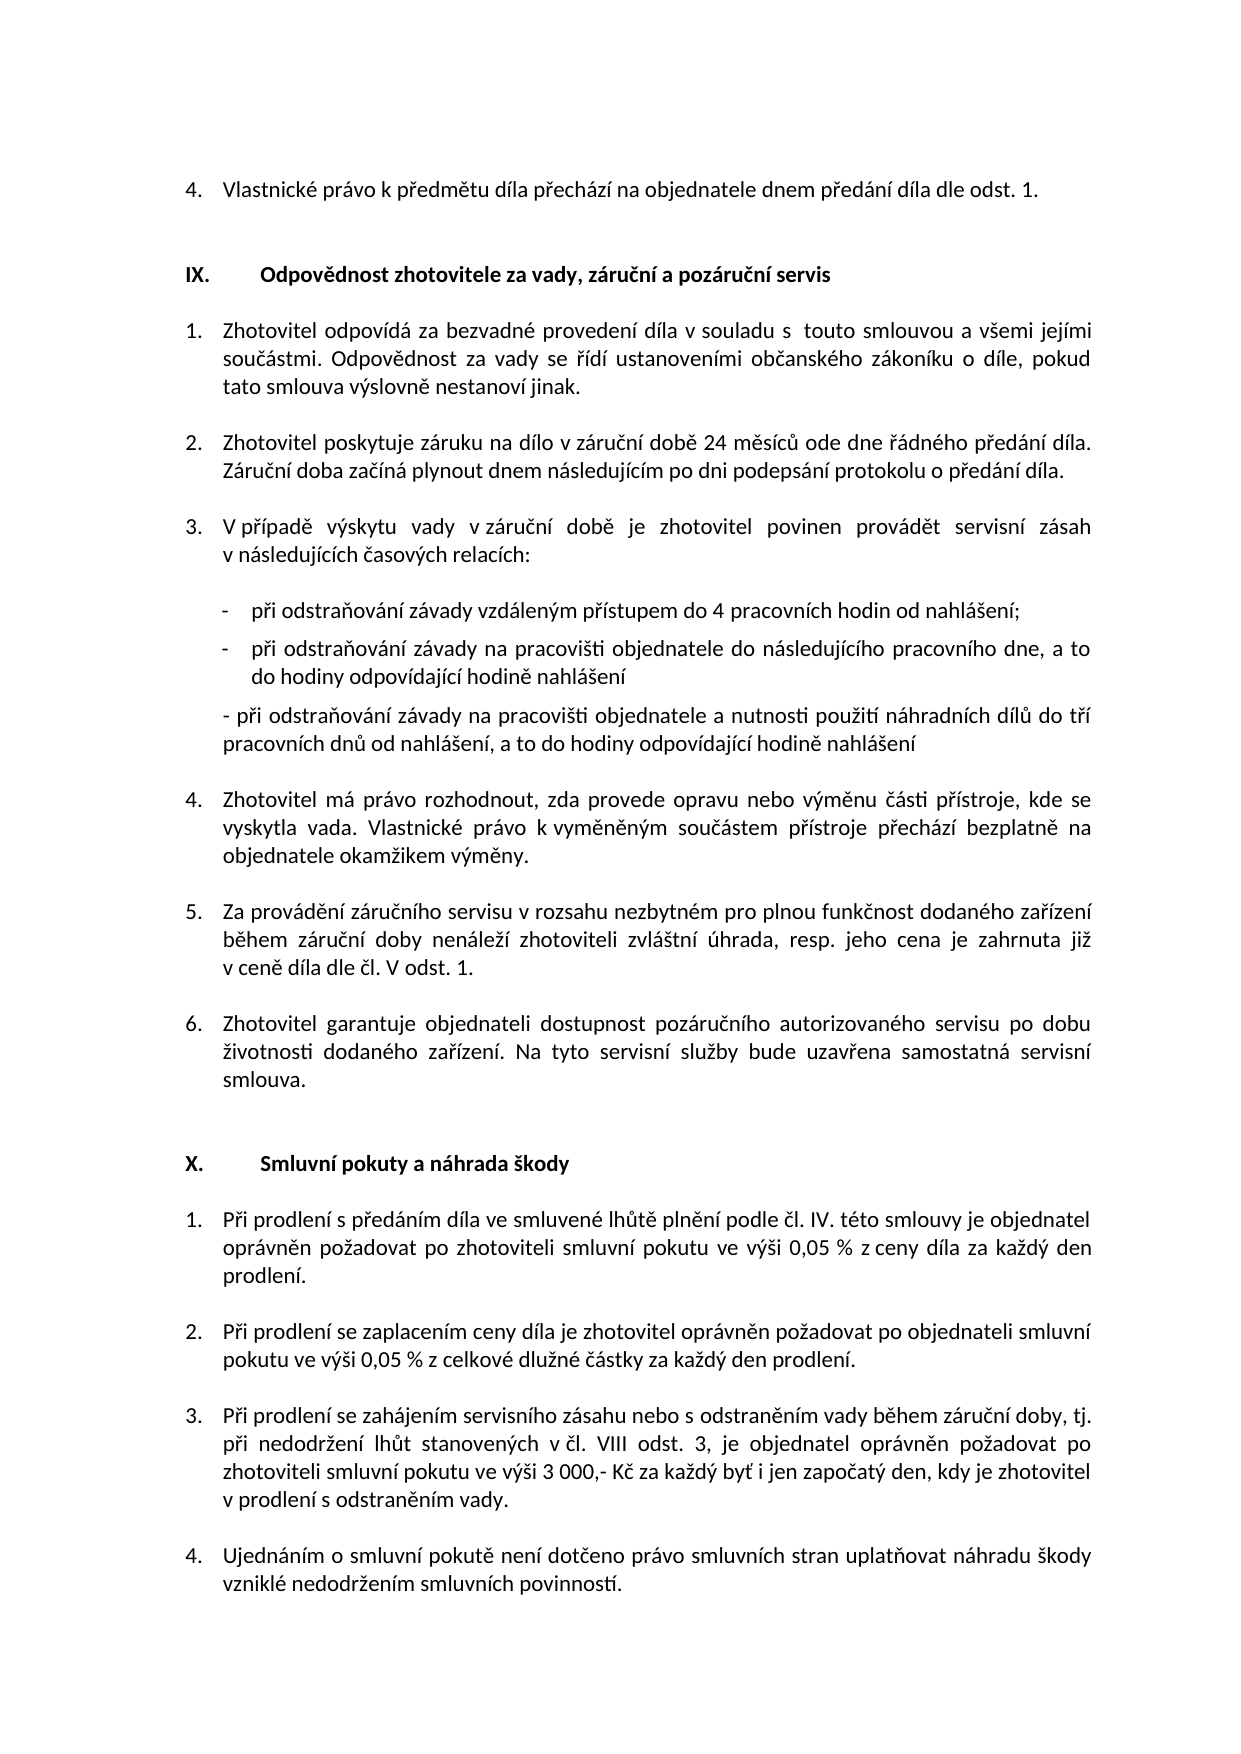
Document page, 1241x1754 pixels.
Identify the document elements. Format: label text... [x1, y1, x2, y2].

text - při odstraňování závady na pracovišti objednatele do následujícího pracovního dne, a to do hodiny odpovídající hodině nahlášení [221, 634, 1093, 690]
list V případě výskytu vady v záruční době je zhotovitel povinen provádět servisní zásah v následujících časových relacích: [185, 512, 1093, 568]
list Odpovědnost zhotovitele za vady, záruční a pozáruční servis [185, 260, 1093, 288]
list Smluvní pokuty a náhrada škody [185, 1149, 1093, 1177]
list Ujednáním o smluvní pokutě není dotčeno právo smluvních stran uplatňovat náhradu škody vzniklé nedodržením smluvních povinností. [185, 1541, 1093, 1597]
list Zhotovitel odpovídá za bezvadné provedení díla v souladu s touto smlouvou a všemi jejími součástmi. Odpovědnost za vady se řídí ustanoveními občanského zákoníku o díle, pokud tato smlouva výslovně nestanoví jinak. [185, 316, 1093, 400]
list Při prodlení se zaplacením ceny díla je zhotovitel oprávněn požadovat po objednateli smluvní pokutu ve výši 0,05 % z celkové dlužné částky za každý den prodlení. [185, 1317, 1093, 1373]
list Při prodlení se zahájením servisního zásahu nebo s odstraněním vady během záruční doby, tj. při nedodržení lhůt stanovených v čl. VIII odst. 3, je objednatel oprávněn požadovat po zhotoviteli smluvní pokutu ve výši 3 000,- Kč za každý byť i jen započatý den, kdy je zhotovitel v prodlení s odstraněním vady. [185, 1401, 1093, 1513]
list - při odstraňování závady na pracovišti objednatele a nutnosti použití náhradních dílů do tří pracovních dnů od nahlášení, a to do hodiny odpovídající hodině nahlášení [223, 701, 1093, 757]
text - při odstraňování závady vzdáleným přístupem do 4 pracovních hodin od nahlášení; [221, 596, 1093, 624]
list Zhotovitel garantuje objednateli dostupnost pozáručního autorizovaného servisu po dobu životnosti dodaného zařízení. Na tyto servisní služby bude uzavřena samostatná servisní smlouva. [185, 1009, 1093, 1093]
list Za provádění záručního servisu v rozsahu nezbytném pro plnou funkčnost dodaného zařízení během záruční doby nenáleží zhotoviteli zvláštní úhrada, resp. jeho cena je zahrnuta již v ceně díla dle čl. V odst. 1. [185, 897, 1093, 981]
list Zhotovitel poskytuje záruku na dílo v záruční době 24 měsíců ode dne řádného předání díla. Záruční doba začíná plynout dnem následujícím po dni podepsání protokolu o předání díla. [185, 428, 1093, 484]
list Při prodlení s předáním díla ve smluvené lhůtě plnění podle čl. IV. této smlouvy je objednatel oprávněn požadovat po zhotoviteli smluvní pokutu ve výši 0,05 % z ceny díla za každý den prodlení. [185, 1205, 1093, 1289]
list Zhotovitel má právo rozhodnout, zda provede opravu nebo výměnu části přístroje, kde se vyskytla vada. Vlastnické právo k vyměněným součástem přístroje přechází bezplatně na objednatele okamžikem výměny. [185, 785, 1093, 869]
list Vlastnické právo k předmětu díla přechází na objednatele dnem předání díla dle odst. 1. [185, 176, 1093, 204]
